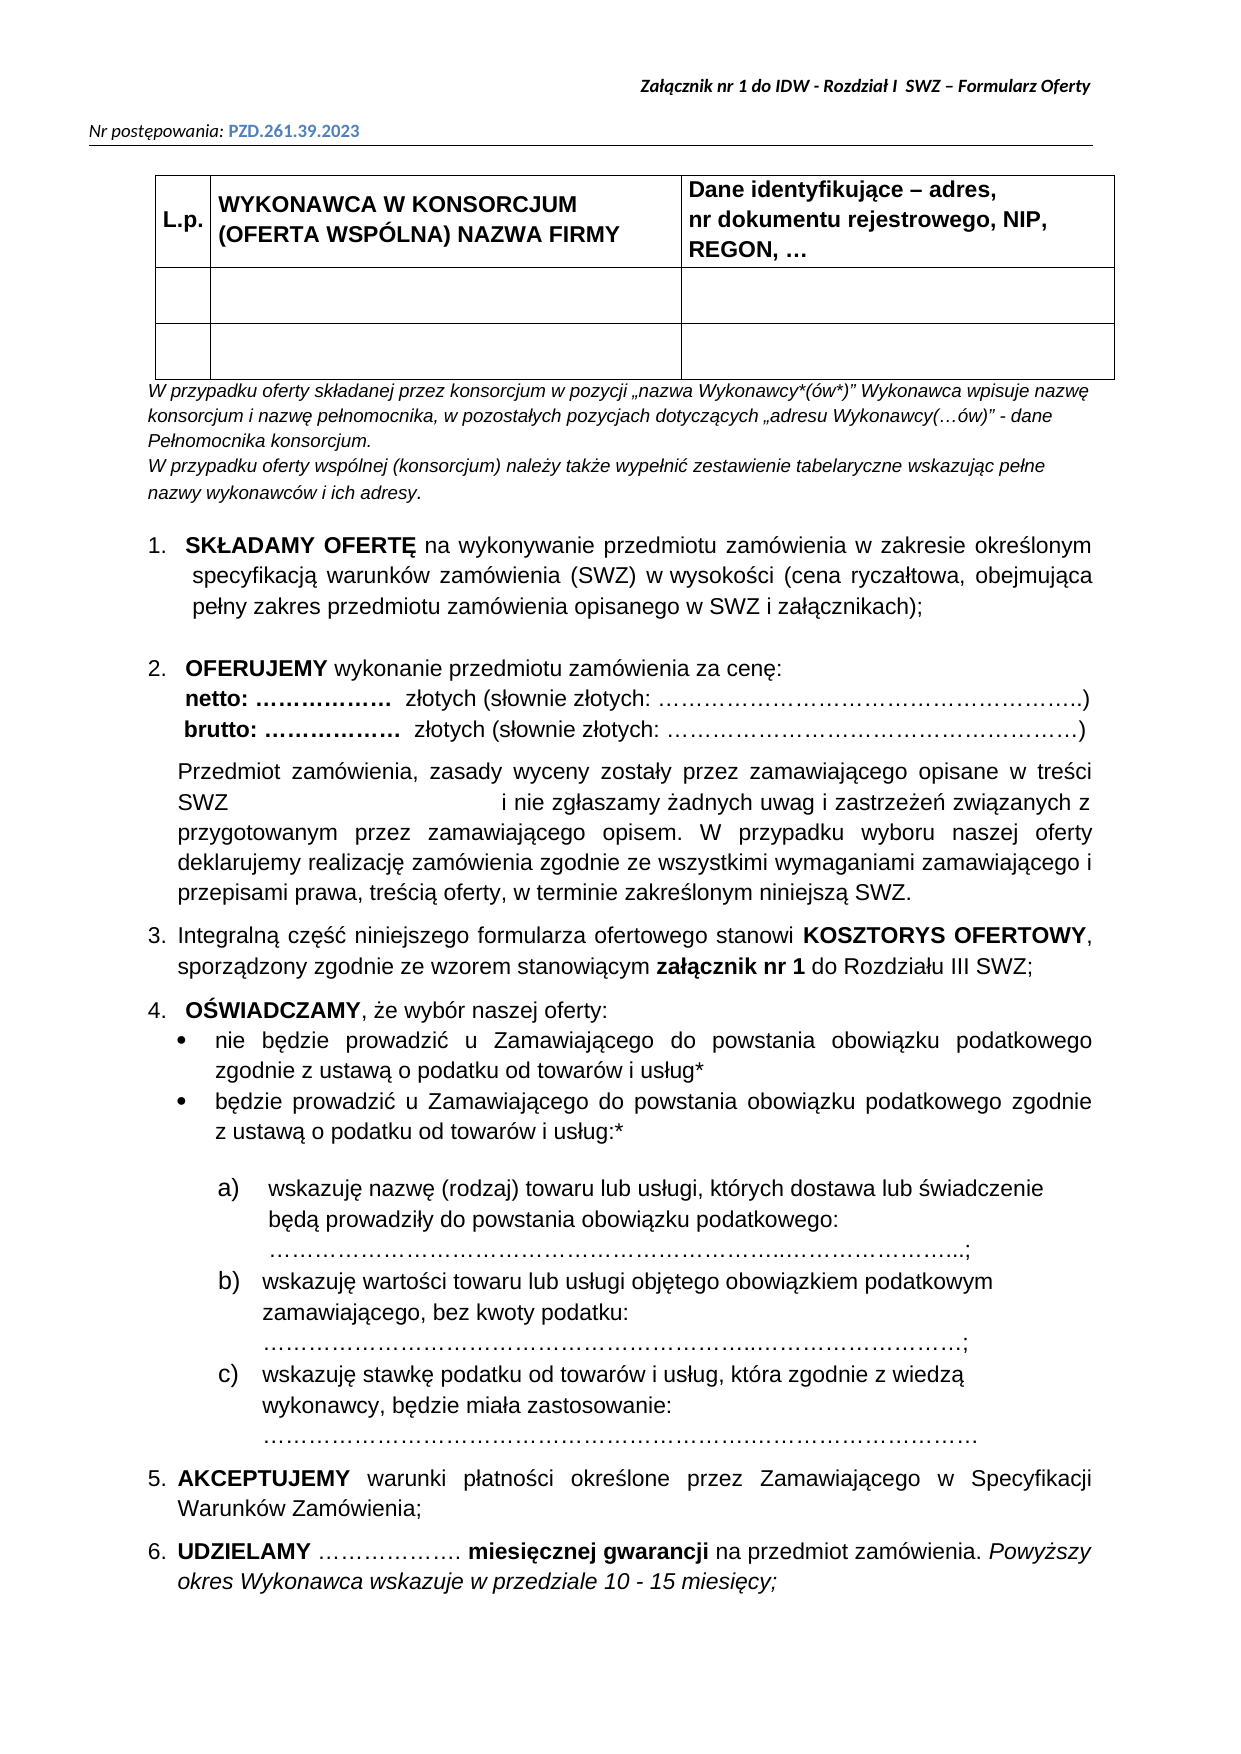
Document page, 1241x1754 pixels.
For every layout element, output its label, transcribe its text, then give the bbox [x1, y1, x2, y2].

list SKŁADAMY OFERTĘ na wykonywanie przedmiotu zamówienia w zakresie określonym specyfikacją warunków zamówienia (SWZ) w wysokości (cena ryczałtowa, obejmująca pełny zakres przedmiotu zamówienia opisanego w SWZ i załącznikach); [148, 532, 1093, 619]
list UDZIELAMY ………………. miesięcznej gwarancji na przedmiot zamówienia. Powyższy okres Wykonawca wskazuje w przedziale 10 - 15 miesięcy; [148, 1538, 1093, 1594]
list będzie prowadzić u Zamawiającego do powstania obowiązku podatkowego zgodnie z ustawą o podatku od towarów i usług:* [177, 1088, 1093, 1144]
list OŚWIADCZAMY, że wybór naszej oferty: [148, 997, 1093, 1023]
table_cell [682, 324, 1114, 379]
table_cell [211, 324, 681, 379]
table_cell [211, 268, 681, 322]
table_cell [156, 268, 210, 322]
text W przypadku oferty wspólnej (konsorcjum) należy także wypełnić zestawienie tabelaryczne wskazując pełne nazwy wykonawców i ich adresy. [148, 455, 1093, 504]
table_header wskazuję nazwę (rodzaj) towaru lub usługi, których dostawa lub świadczenie będą prowadziły do powstania obowiązku podatkowego: …………………………………………………………..…………………...; wskazuję wartości towaru lub usługi objętego obowiązkiem podatkowym zamawiającego, bez kwoty podatku: ………………………………………………………..………………………; wskazuję stawkę podatku od towarów i usług, która zgodnie z wiedzą wykonawcy, będzie miała zastosowanie: ……………………………………………………….………………………… [203, 1161, 1059, 1465]
table_header WYKONAWCA W KONSORCJUM (OFERTA WSPÓLNA) NAZWA FIRMY [211, 176, 681, 267]
list nie będzie prowadzić u Zamawiającego do powstania obowiązku podatkowego zgodnie z ustawą o podatku od towarów i usług* [177, 1027, 1093, 1084]
text Przedmiot zamówienia, zasady wyceny zostały przez zamawiającego opisane w treści SWZ i nie zgłaszamy żadnych uwag i zastrzeżeń związanych z przygotowanym przez zamawiającego opisem. W przypadku wyboru naszej oferty deklarujemy realizację zamówienia zgodnie ze wszystkimi wymaganiami zamawiającego i przepisami prawa, treścią oferty, w terminie zakreślonym niniejszą SWZ. [177, 758, 1093, 905]
text netto: ……………… złotych (słownie złotych: ………………………………………………..) [148, 685, 1093, 712]
text W przypadku oferty składanej przez konsorcjum w pozycji „nazwa Wykonawcy*(ów*)” Wykonawca wpisuje nazwę konsorcjum i nazwę pełnomocnika, w pozostałych pozycjach dotyczących „adresu Wykonawcy(…ów)” - dane Pełnomocnika konsorcjum. [148, 380, 1093, 451]
table_header Dane identyfikujące – adres, nr dokumentu rejestrowego, NIP, REGON, … [682, 176, 1114, 267]
list OFERUJEMY wykonanie przedmiotu zamówienia za cenę: [148, 655, 1093, 681]
list Integralną część niniejszego formularza ofertowego stanowi KOSZTORYS OFERTOWY, sporządzony zgodnie ze wzorem stanowiącym załącznik nr 1 do Rozdziału III SWZ; [148, 922, 1093, 980]
table_cell [682, 268, 1114, 322]
text brutto: ……………… złotych (słownie złotych: ………………………………………………) [177, 716, 1093, 742]
table_header L.p. [156, 176, 210, 267]
list AKCEPTUJEMY warunki płatności określone przez Zamawiającego w Specyfikacji Warunków Zamówienia; [148, 1465, 1093, 1522]
table_cell [156, 324, 210, 379]
